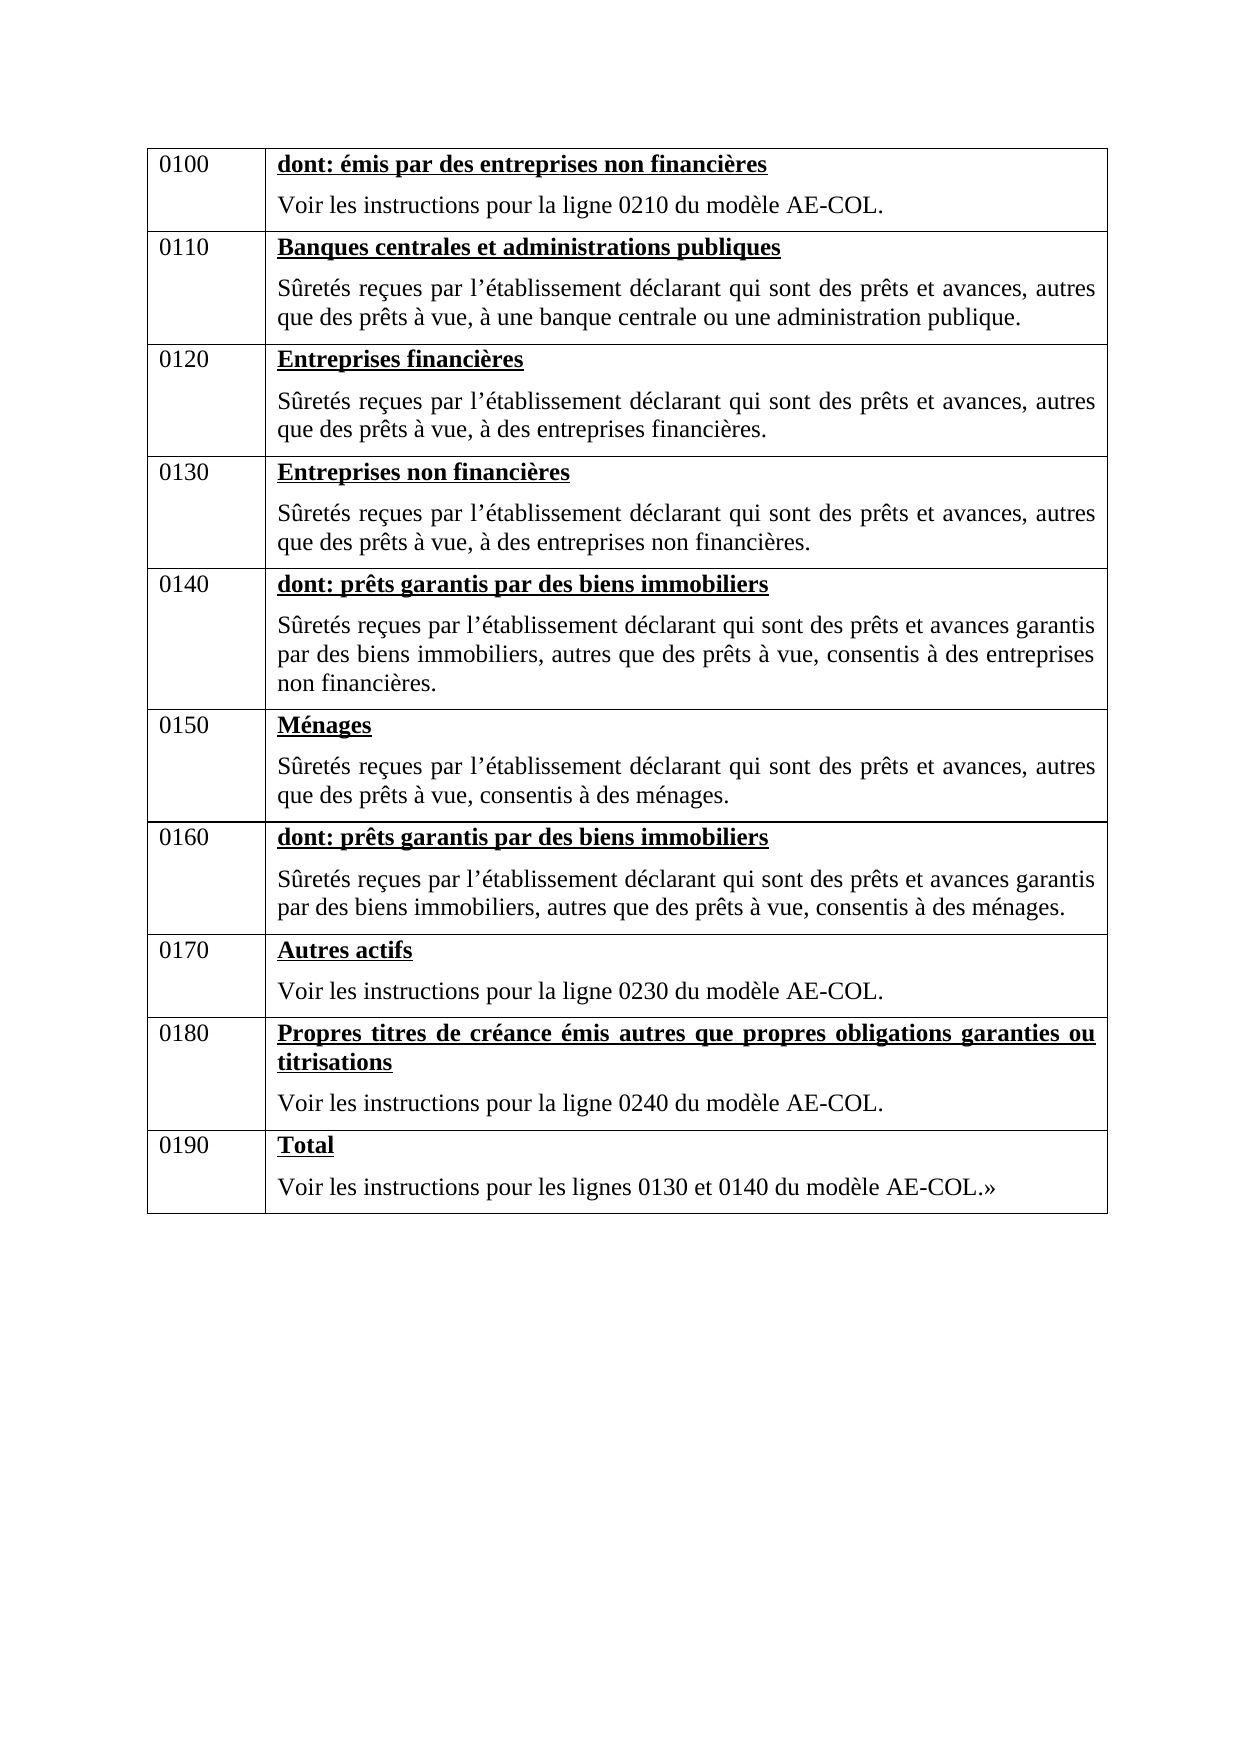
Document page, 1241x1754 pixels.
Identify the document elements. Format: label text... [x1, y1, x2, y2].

table_cell 0140 [148, 569, 265, 709]
table_cell dont: émis par des entreprises non financières Voir les instructions pour la ligne 0210 du modèle AE-COL. [266, 149, 1107, 231]
table_cell 0150 [148, 710, 265, 821]
table_cell Entreprises non financières Sûretés reçues par l’établissement déclarant qui sont des prêts et avances, autres que des prêts à vue, à des entreprises non financières. [266, 457, 1107, 568]
table_cell Ménages Sûretés reçues par l’établissement déclarant qui sont des prêts et avances, autres que des prêts à vue, consentis à des ménages. [266, 710, 1107, 821]
table_cell 0110 [148, 232, 265, 343]
table_cell dont: prêts garantis par des biens immobiliers Sûretés reçues par l’établissement déclarant qui sont des prêts et avances garantis par des biens immobiliers, autres que des prêts à vue, consentis à des ménages. [266, 823, 1107, 934]
table_cell Total Voir les instructions pour les lignes 0130 et 0140 du modèle AE-COL.» [266, 1131, 1107, 1213]
table_cell dont: prêts garantis par des biens immobiliers Sûretés reçues par l’établissement déclarant qui sont des prêts et avances garantis par des biens immobiliers, autres que des prêts à vue, consentis à des entreprises non financières. [266, 569, 1107, 709]
table_cell Propres titres de créance émis autres que propres obligations garanties ou titrisations Voir les instructions pour la ligne 0240 du modèle AE-COL. [266, 1018, 1107, 1129]
table_cell Entreprises financières Sûretés reçues par l’établissement déclarant qui sont des prêts et avances, autres que des prêts à vue, à des entreprises financières. [266, 345, 1107, 456]
table_cell 0100 [148, 149, 265, 231]
table_cell 0160 [148, 823, 265, 934]
table_cell Autres actifs Voir les instructions pour la ligne 0230 du modèle AE-COL. [266, 935, 1107, 1017]
table_cell 0130 [148, 457, 265, 568]
table_cell Banques centrales et administrations publiques Sûretés reçues par l’établissement déclarant qui sont des prêts et avances, autres que des prêts à vue, à une banque centrale ou une administration publique. [266, 232, 1107, 343]
table_cell 0170 [148, 935, 265, 1017]
table_cell 0180 [148, 1018, 265, 1129]
table_cell 0190 [148, 1131, 265, 1213]
table_cell 0120 [148, 345, 265, 456]
